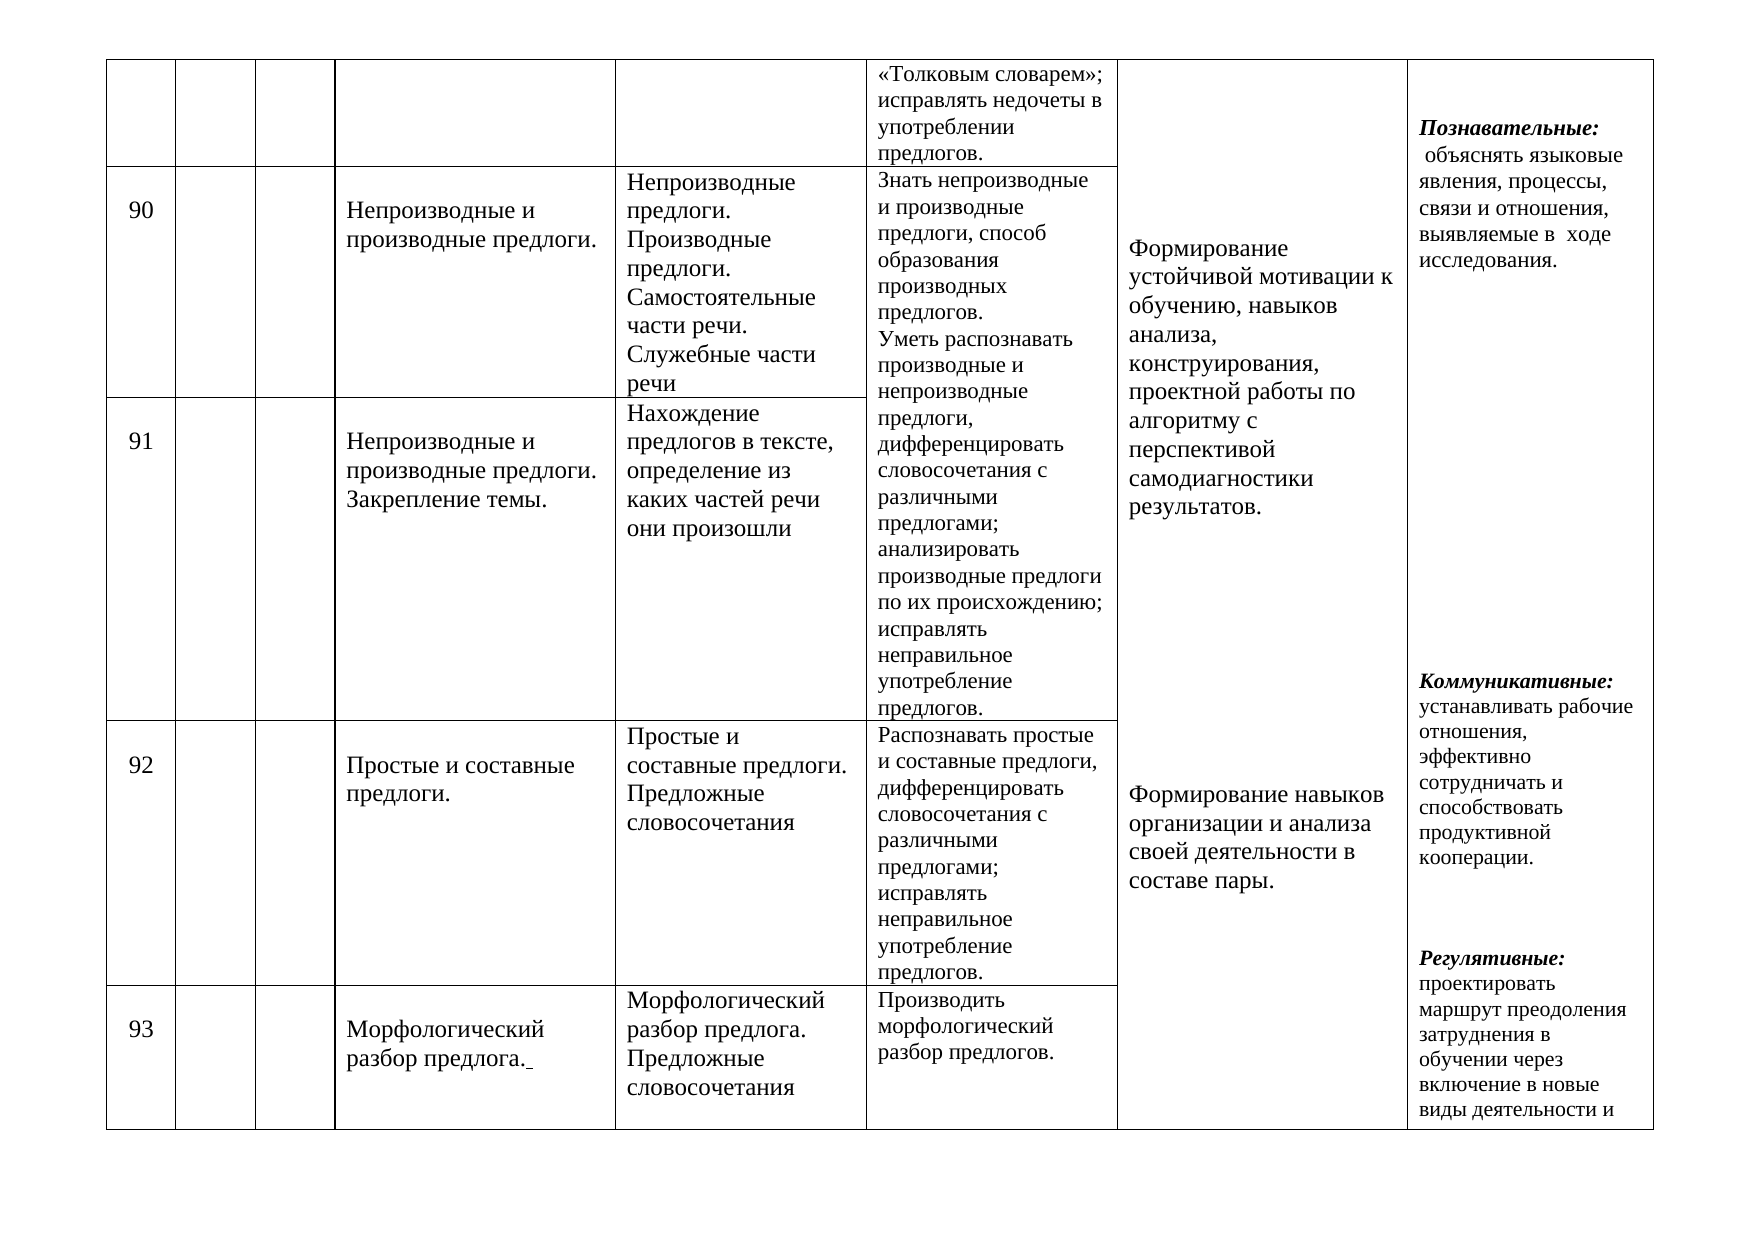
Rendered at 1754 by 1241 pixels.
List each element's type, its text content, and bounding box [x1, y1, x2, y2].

table_cell 93 [107, 986, 175, 1129]
table_cell [176, 167, 255, 397]
table_cell Простые и составные предлоги. Предложные словосочетания [616, 721, 866, 984]
table_cell 91 [107, 398, 175, 720]
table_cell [616, 986, 866, 1129]
table_cell 92 [107, 721, 175, 984]
table_cell Нахождение предлогов в тексте, определение из каких частей речи они произошли [616, 398, 866, 720]
table_cell 90 [107, 167, 175, 397]
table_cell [336, 60, 615, 166]
table_cell Знать непроизводные и производные предлоги, способ образования производных предлогов. Уметь распознавать производные и непроизводные предлоги, дифференцировать словосочетания с различными предлогами; анализировать производные предлоги по их происхождению; исправлять неправильное употребление предлогов. [867, 167, 1117, 720]
table_cell [176, 721, 255, 984]
table_cell Непроизводные и производные предлоги. Закрепление темы. [336, 398, 615, 720]
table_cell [867, 60, 1117, 166]
table_cell Непроизводные и производные предлоги. [336, 167, 615, 397]
table_cell [176, 60, 255, 166]
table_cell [867, 986, 1117, 1129]
table_cell [256, 398, 334, 720]
table_cell Непроизводные предлоги. Производные предлоги. Самостоятельные части речи. Служебные части речи [616, 167, 866, 397]
table_cell Распознавать простые и составные предлоги, дифференцировать словосочетания с различными предлогами; исправлять неправильное употребление предлогов. [867, 721, 1117, 984]
table_cell Простые и составные предлоги. [336, 721, 615, 984]
table_cell 89 [107, 60, 175, 166]
table_cell [256, 986, 334, 1129]
table_cell [256, 60, 334, 166]
table_cell [256, 167, 334, 397]
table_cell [616, 60, 866, 166]
table_cell [256, 721, 334, 984]
table_cell [176, 986, 255, 1129]
table_cell [176, 398, 255, 720]
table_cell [336, 986, 615, 1129]
